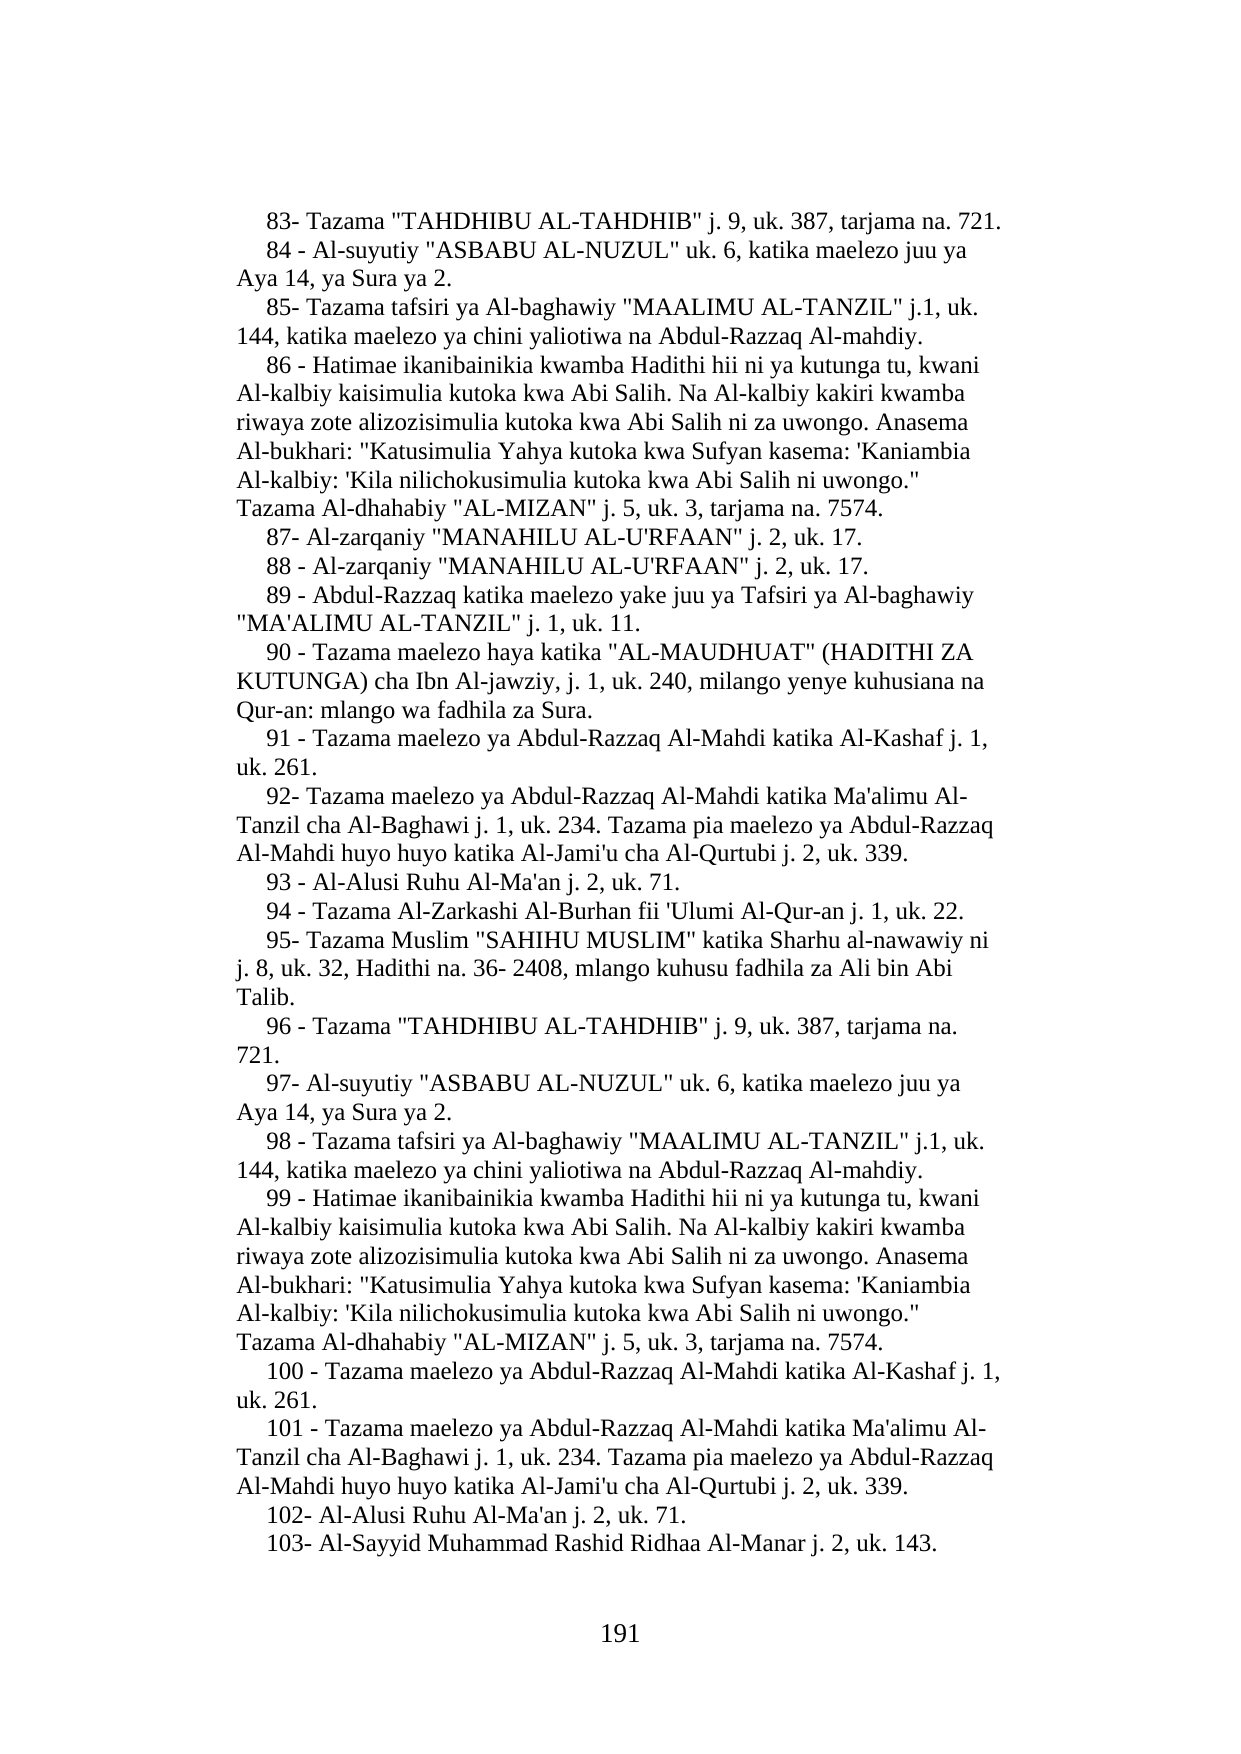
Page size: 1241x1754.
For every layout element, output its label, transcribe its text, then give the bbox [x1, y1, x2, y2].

text 93 - Al-Alusi Ruhu Al-Ma'an j. 2, uk. 71. [236, 867, 1004, 896]
text 83- Tazama "TAHDHIBU AL-TAHDHIB" j. 9, uk. 387, tarjama na. 721. [236, 206, 1004, 235]
text 99 - Hatimae ikanibainikia kwamba Hadithi hii ni ya kutunga tu, kwani Al-kalbiy kaisimulia kutoka kwa Abi Salih. Na Al-kalbiy kakiri kwamba riwaya zote alizozisimulia kutoka kwa Abi Salih ni za uwongo. Anasema Al-bukhari: "Katusimulia Yahya kutoka kwa Sufyan kasema: 'Kaniambia Al-kalbiy: 'Kila nilichokusimulia kutoka kwa Abi Salih ni uwongo." Tazama Al-dhahabiy "AL-MIZAN" j. 5, uk. 3, tarjama na. 7574. [236, 1183, 1004, 1356]
text 84 - Al-suyutiy "ASBABU AL-NUZUL" uk. 6, katika maelezo juu ya Aya 14, ya Sura ya 2. [236, 235, 1004, 292]
text 88 - Al-zarqaniy "MANAHILU AL-U'RFAAN" j. 2, uk. 17. [236, 551, 1004, 580]
text 97- Al-suyutiy "ASBABU AL-NUZUL" uk. 6, katika maelezo juu ya Aya 14, ya Sura ya 2. [236, 1068, 1004, 1126]
text 89 - Abdul-Razzaq katika maelezo yake juu ya Tafsiri ya Al-baghawiy "MA'ALIMU AL-TANZIL" j. 1, uk. 11. [236, 580, 1004, 637]
text 102- Al-Alusi Ruhu Al-Ma'an j. 2, uk. 71. [236, 1500, 1004, 1528]
text 90 - Tazama maelezo haya katika "AL-MAUDHUAT" (HADITHI ZA KUTUNGA) cha Ibn Al-jawziy, j. 1, uk. 240, milango yenye kuhusiana na Qur-an: mlango wa fadhila za Sura. [236, 637, 1004, 723]
text 91 - Tazama maelezo ya Abdul-Razzaq Al-Mahdi katika Al-Kashaf j. 1, uk. 261. [236, 723, 1004, 781]
text 95- Tazama Muslim "SAHIHU MUSLIM" katika Sharhu al-nawawiy ni j. 8, uk. 32, Hadithi na. 36- 2408, mlango kuhusu fadhila za Ali bin Abi Talib. [236, 925, 1004, 1011]
text 92- Tazama maelezo ya Abdul-Razzaq Al-Mahdi katika Ma'alimu Al-Tanzil cha Al-Baghawi j. 1, uk. 234. Tazama pia maelezo ya Abdul-Razzaq Al-Mahdi huyo huyo katika Al-Jami'u cha Al-Qurtubi j. 2, uk. 339. [236, 781, 1004, 867]
text 94 - Tazama Al-Zarkashi Al-Burhan fii 'Ulumi Al-Qur-an j. 1, uk. 22. [236, 896, 1004, 925]
text 85- Tazama tafsiri ya Al-baghawiy "MAALIMU AL-TANZIL" j.1, uk. 144, katika maelezo ya chini yaliotiwa na Abdul-Razzaq Al-mahdiy. [236, 292, 1004, 350]
text 100 - Tazama maelezo ya Abdul-Razzaq Al-Mahdi katika Al-Kashaf j. 1, uk. 261. [236, 1356, 1004, 1413]
text 98 - Tazama tafsiri ya Al-baghawiy "MAALIMU AL-TANZIL" j.1, uk. 144, katika maelezo ya chini yaliotiwa na Abdul-Razzaq Al-mahdiy. [236, 1126, 1004, 1183]
text 103- Al-Sayyid Muhammad Rashid Ridhaa Al-Manar j. 2, uk. 143. [236, 1528, 1004, 1557]
text 101 - Tazama maelezo ya Abdul-Razzaq Al-Mahdi katika Ma'alimu Al-Tanzil cha Al-Baghawi j. 1, uk. 234. Tazama pia maelezo ya Abdul-Razzaq Al-Mahdi huyo huyo katika Al-Jami'u cha Al-Qurtubi j. 2, uk. 339. [236, 1413, 1004, 1500]
text 87- Al-zarqaniy "MANAHILU AL-U'RFAAN" j. 2, uk. 17. [236, 522, 1004, 551]
text 96 - Tazama "TAHDHIBU AL-TAHDHIB" j. 9, uk. 387, tarjama na. 721. [236, 1011, 1004, 1068]
text 86 - Hatimae ikanibainikia kwamba Hadithi hii ni ya kutunga tu, kwani Al-kalbiy kaisimulia kutoka kwa Abi Salih. Na Al-kalbiy kakiri kwamba riwaya zote alizozisimulia kutoka kwa Abi Salih ni za uwongo. Anasema Al-bukhari: "Katusimulia Yahya kutoka kwa Sufyan kasema: 'Kaniambia Al-kalbiy: 'Kila nilichokusimulia kutoka kwa Abi Salih ni uwongo." Tazama Al-dhahabiy "AL-MIZAN" j. 5, uk. 3, tarjama na. 7574. [236, 350, 1004, 522]
